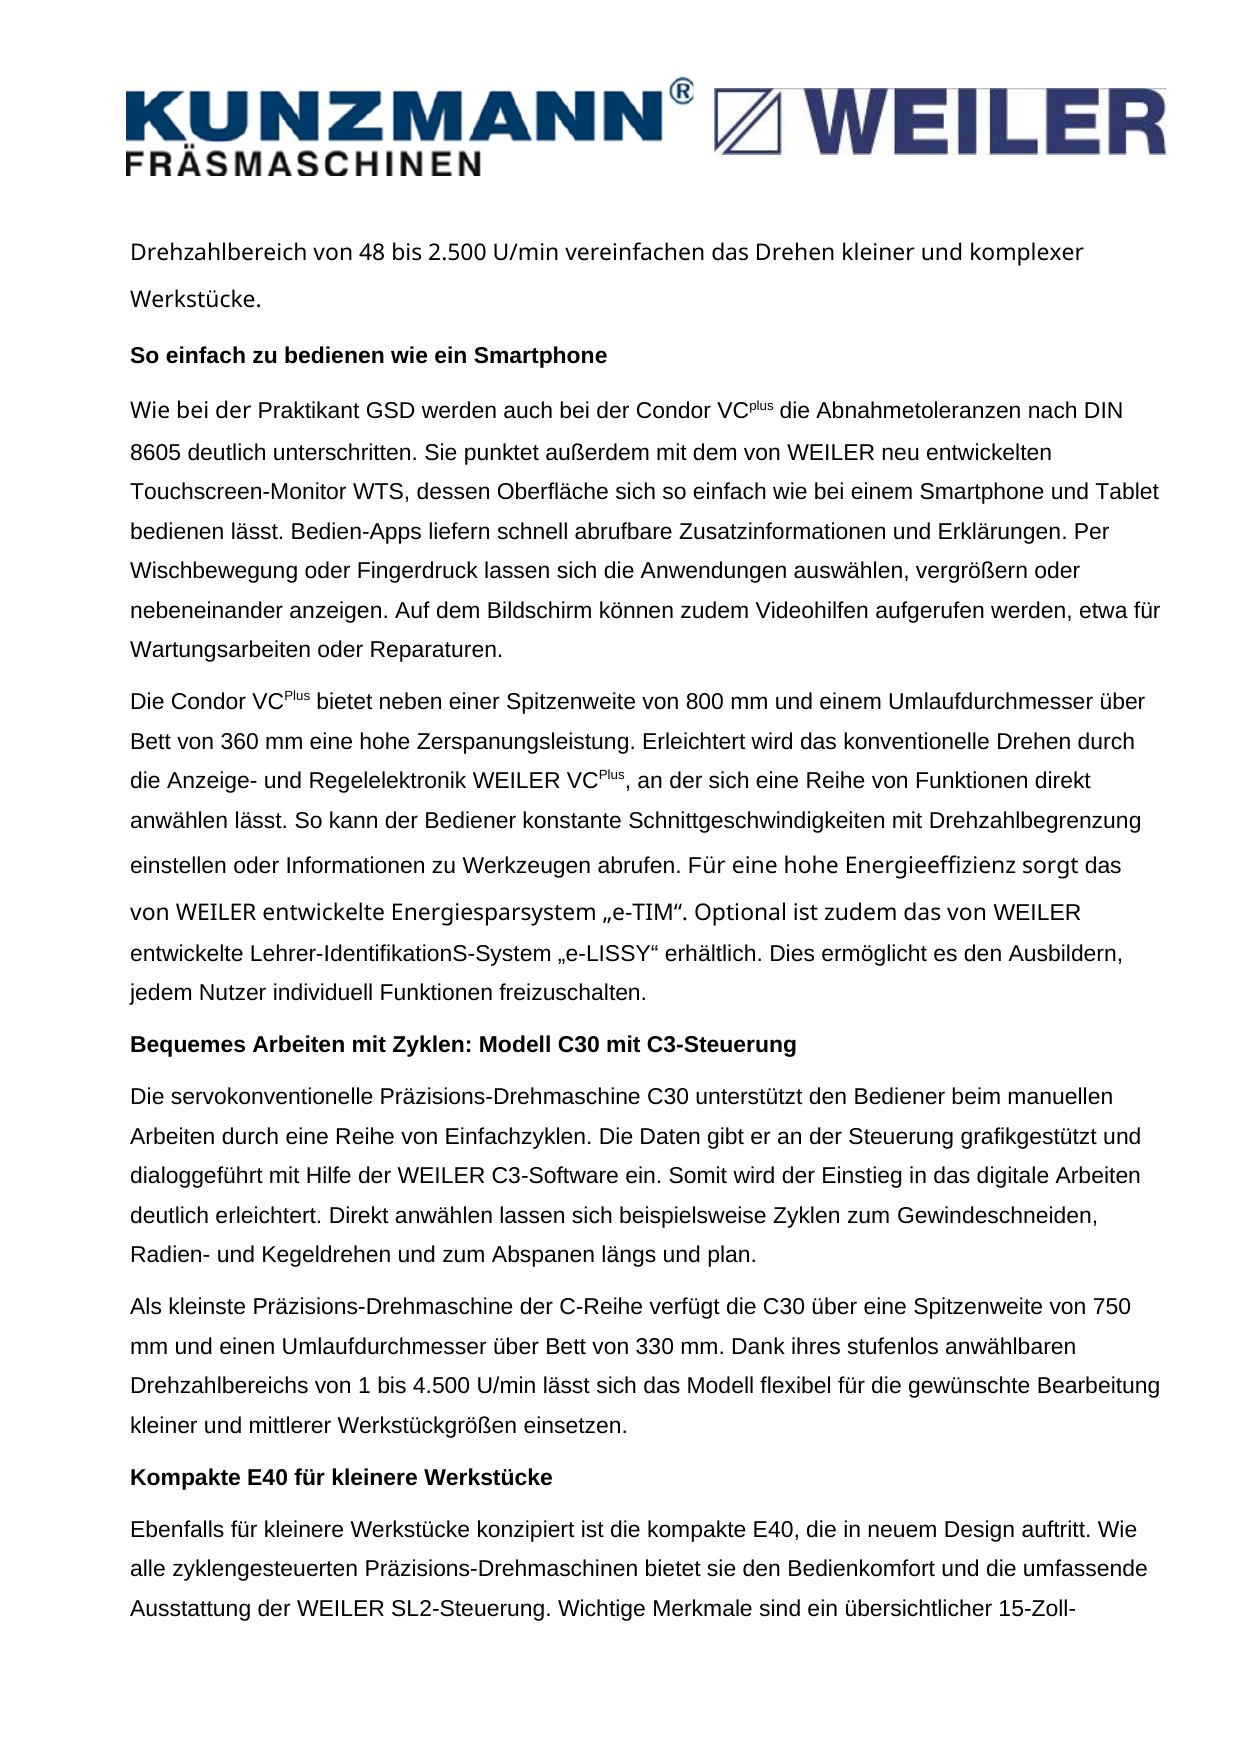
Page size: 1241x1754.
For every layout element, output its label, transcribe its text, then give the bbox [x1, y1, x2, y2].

picture [124, 77, 694, 175]
text Wie bei der Praktikant GSD werden auch bei der Condor VCplus die Abnahmetoleranzen nach DIN 8605 deutlich unterschritten. Sie punktet außerdem mit dem von WEILER neu entwickelten Touchscreen-Monitor WTS, dessen Oberfläche sich so einfach wie bei einem Smartphone und Tablet bedienen lässt. Bedien-Apps liefern schnell abrufbare Zusatzinformationen und Erklärungen. Per Wischbewegung oder Fingerdruck lassen sich die Anwendungen auswählen, vergrößern oder nebeneinander anzeigen. Auf dem Bildschirm können zudem Videohilfen aufgerufen werden, etwa für Wartungsarbeiten oder Reparaturen. [130, 394, 1167, 663]
text Bequemes Arbeiten mit Zyklen: Modell C30 mit C3-Steuerung [130, 1031, 1167, 1058]
text So einfach zu bedienen wie ein Smartphone [130, 342, 1167, 369]
text Die servokonventionelle Präzisions-Drehmaschine C30 unterstützt den Bediener beim manuellen Arbeiten durch eine Reihe von Einfachzyklen. Die Daten gibt er an der Steuerung grafikgestützt und dialoggeführt mit Hilfe der WEILER C3-Software ein. Somit wird der Einstieg in das digitale Arbeiten deutlich erleichtert. Direkt anwählen lassen sich beispielsweise Zyklen zum Gewindeschneiden, Radien- und Kegeldrehen und zum Abspanen längs und plan. [130, 1083, 1167, 1268]
text Als kleinste Präzisions-Drehmaschine der C-Reihe verfügt die C30 über eine Spitzenweite von 750 mm und einen Umlaufdurchmesser über Bett von 330 mm. Dank ihres stufenlos anwählbaren Drehzahlbereichs von 1 bis 4.500 U/min lässt sich das Modell flexibel für die gewünschte Bearbeitung kleiner und mittlerer Werkstückgrößen einsetzen. [130, 1293, 1167, 1438]
picture [714, 88, 1167, 155]
text Kompakte E40 für kleinere Werkstücke [130, 1464, 1167, 1490]
text Die Condor VCPlus bietet neben einer Spitzenweite von 800 mm und einem Umlaufdurchmesser über Bett von 360 mm eine hohe Zerspanungsleistung. Erleichtert wird das konventionelle Drehen durch die Anzeige- und Regelelektronik WEILER VCPlus, an der sich eine Reihe von Funktionen direkt anwählen lässt. So kann der Bediener konstante Schnittgeschwindigkeiten mit Drehzahlbegrenzung einstellen oder Informationen zu Werkzeugen abrufen. Für eine hohe Energieeffizienz sorgt das von WEILER entwickelte Energiesparsystem „e-TIM“. Optional ist zudem das von WEILER entwickelte Lehrer-IdentifikationS-System „e-LISSY“ erhältlich. Dies ermöglicht es den Ausbildern, jedem Nutzer individuell Funktionen freizuschalten. [130, 688, 1167, 1006]
